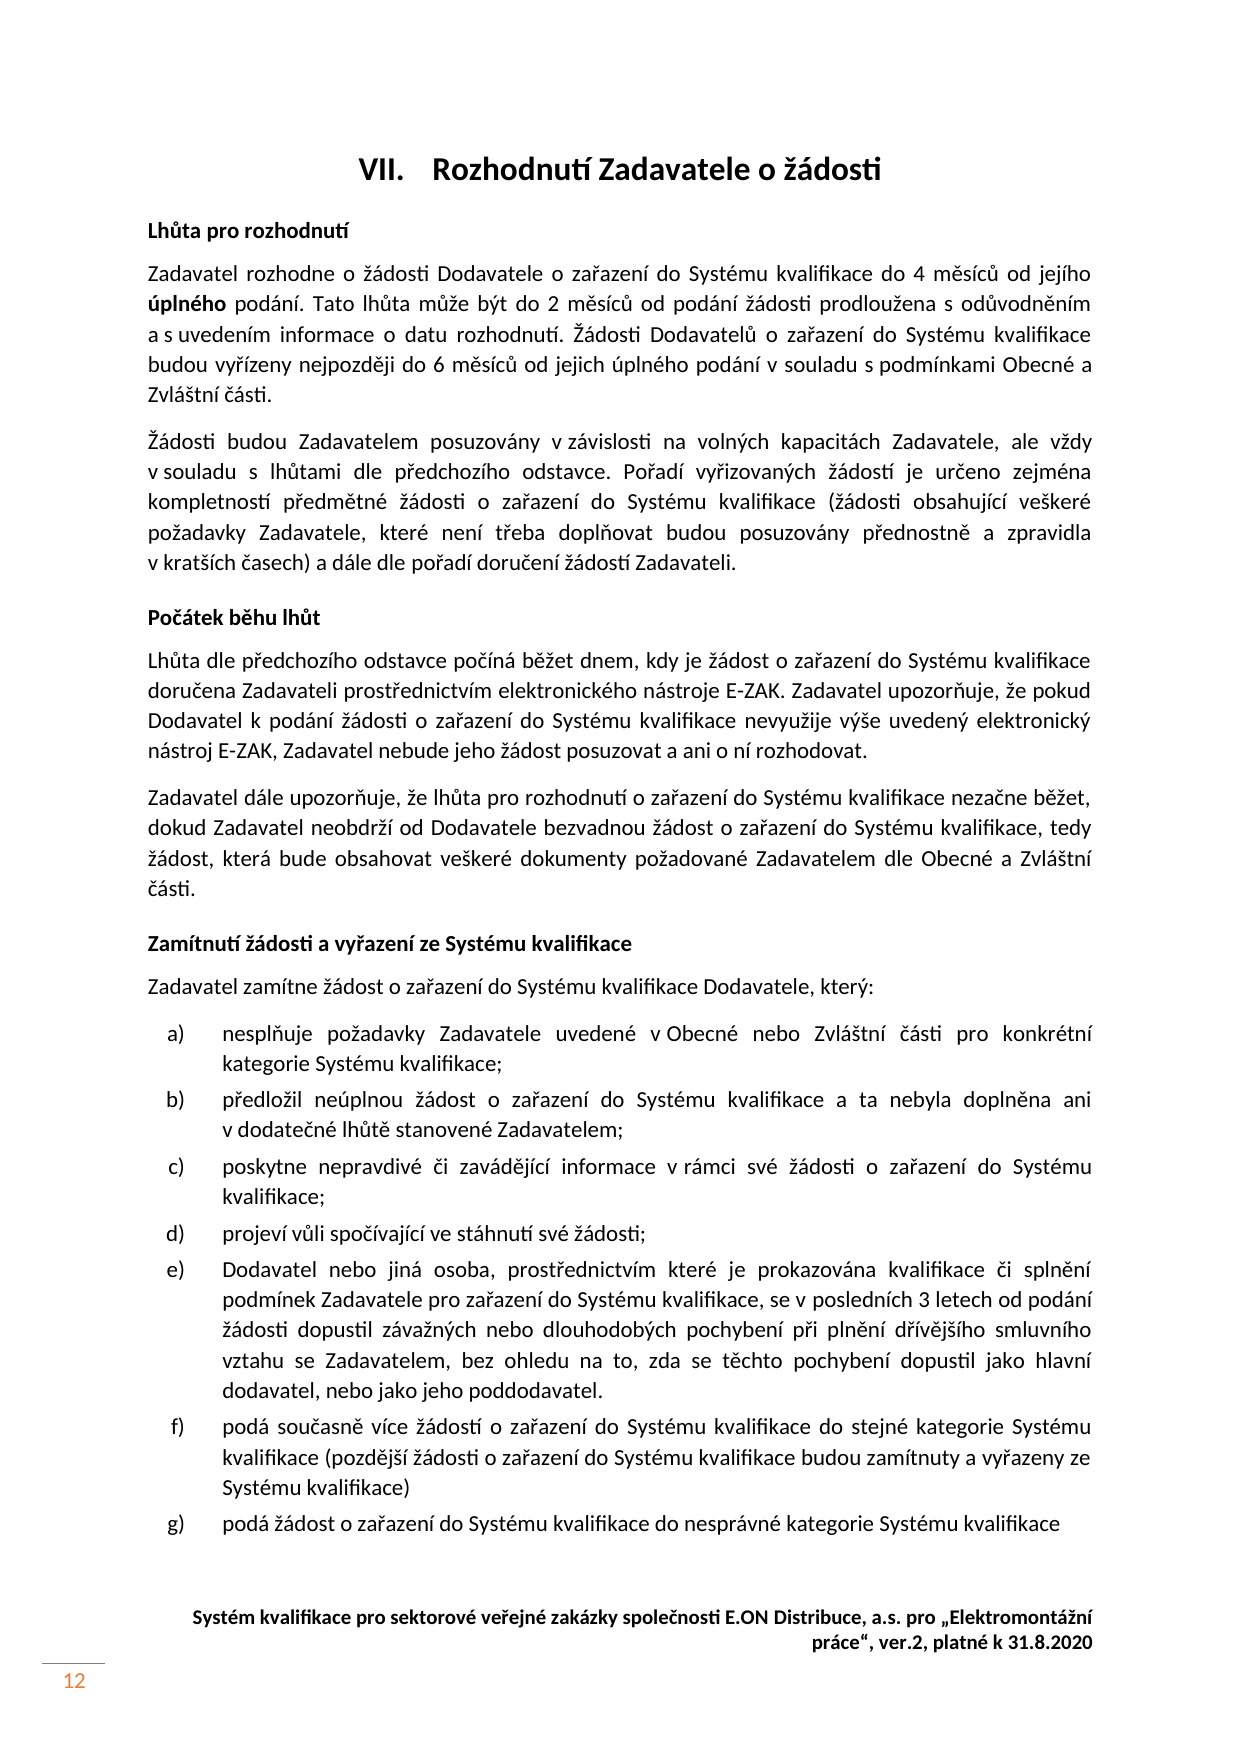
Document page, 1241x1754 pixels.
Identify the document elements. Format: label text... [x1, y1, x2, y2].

text Lhůta dle předchozího odstavce počíná běžet dnem, kdy je žádost o zařazení do Systému kvalifikace doručena Zadavateli prostřednictvím elektronického nástroje E-ZAK. Zadavatel upozorňuje, že pokud Dodavatel k podání žádosti o zařazení do Systému kvalifikace nevyužije výše uvedený elektronický nástroj E-ZAK, Zadavatel nebude jeho žádost posuzovat a ani o ní rozhodovat. [148, 646, 1093, 764]
text Zadavatel zamítne žádost o zařazení do Systému kvalifikace Dodavatele, který: [148, 972, 1093, 1000]
list podá žádost o zařazení do Systému kvalifikace do nesprávné kategorie Systému kvalifikace [185, 1509, 1093, 1537]
text Zadavatel dále upozorňuje, že lhůta pro rozhodnutí o zařazení do Systému kvalifikace nezačne běžet, dokud Zadavatel neobdrží od Dodavatele bezvadnou žádost o zařazení do Systému kvalifikace, tedy žádost, která bude obsahovat veškeré dokumenty požadované Zadavatelem dle Obecné a Zvláštní části. [148, 783, 1093, 902]
text Žádosti budou Zadavatelem posuzovány v závislosti na volných kapacitách Zadavatele, ale vždy v souladu s lhůtami dle předchozího odstavce. Pořadí vyřizovaných žádostí je určeno zejména kompletností předmětné žádosti o zařazení do Systému kvalifikace (žádosti obsahující veškeré požadavky Zadavatele, které není třeba doplňovat budou posuzovány přednostně a zpravidla v kratších časech) a dále dle pořadí doručení žádostí Zadavateli. [148, 427, 1093, 576]
subtitle Rozhodnutí Zadavatele o žádosti [148, 148, 1093, 188]
text Zadavatel rozhodne o žádosti Dodavatele o zařazení do Systému kvalifikace do 4 měsíců od jejího úplného podání. Tato lhůta může být do 2 měsíců od podání žádosti prodloužena s odůvodněním a s uvedením informace o datu rozhodnutí. Žádosti Dodavatelů o zařazení do Systému kvalifikace budou vyřízeny nejpozději do 6 měsíců od jejich úplného podání v souladu s podmínkami Obecné a Zvláštní části. [148, 259, 1093, 408]
list poskytne nepravdivé či zavádějící informace v rámci své žádosti o zařazení do Systému kvalifikace; [185, 1152, 1093, 1210]
list projeví vůli spočívající ve stáhnutí své žádosti; [185, 1219, 1093, 1247]
list předložil neúplnou žádost o zařazení do Systému kvalifikace a ta nebyla doplněna ani v dodatečné lhůtě stanovené Zadavatelem; [185, 1085, 1093, 1143]
list nesplňuje požadavky Zadavatele uvedené v Obecné nebo Zvláštní části pro konkrétní kategorie Systému kvalifikace; [185, 1019, 1093, 1077]
text Počátek běhu lhůt [148, 603, 1093, 631]
text Zamítnutí žádosti a vyřazení ze Systému kvalifikace [148, 929, 1093, 957]
list Dodavatel nebo jiná osoba, prostřednictvím které je prokazována kvalifikace či splnění podmínek Zadavatele pro zařazení do Systému kvalifikace, se v posledních 3 letech od podání žádosti dopustil závažných nebo dlouhodobých pochybení při plnění dřívějšího smluvního vztahu se Zadavatelem, bez ohledu na to, zda se těchto pochybení dopustil jako hlavní dodavatel, nebo jako jeho poddodavatel. [185, 1255, 1093, 1404]
text Lhůta pro rozhodnutí [148, 217, 1093, 244]
list podá současně více žádostí o zařazení do Systému kvalifikace do stejné kategorie Systému kvalifikace (pozdější žádosti o zařazení do Systému kvalifikace budou zamítnuty a vyřazeny ze Systému kvalifikace) [185, 1412, 1093, 1501]
